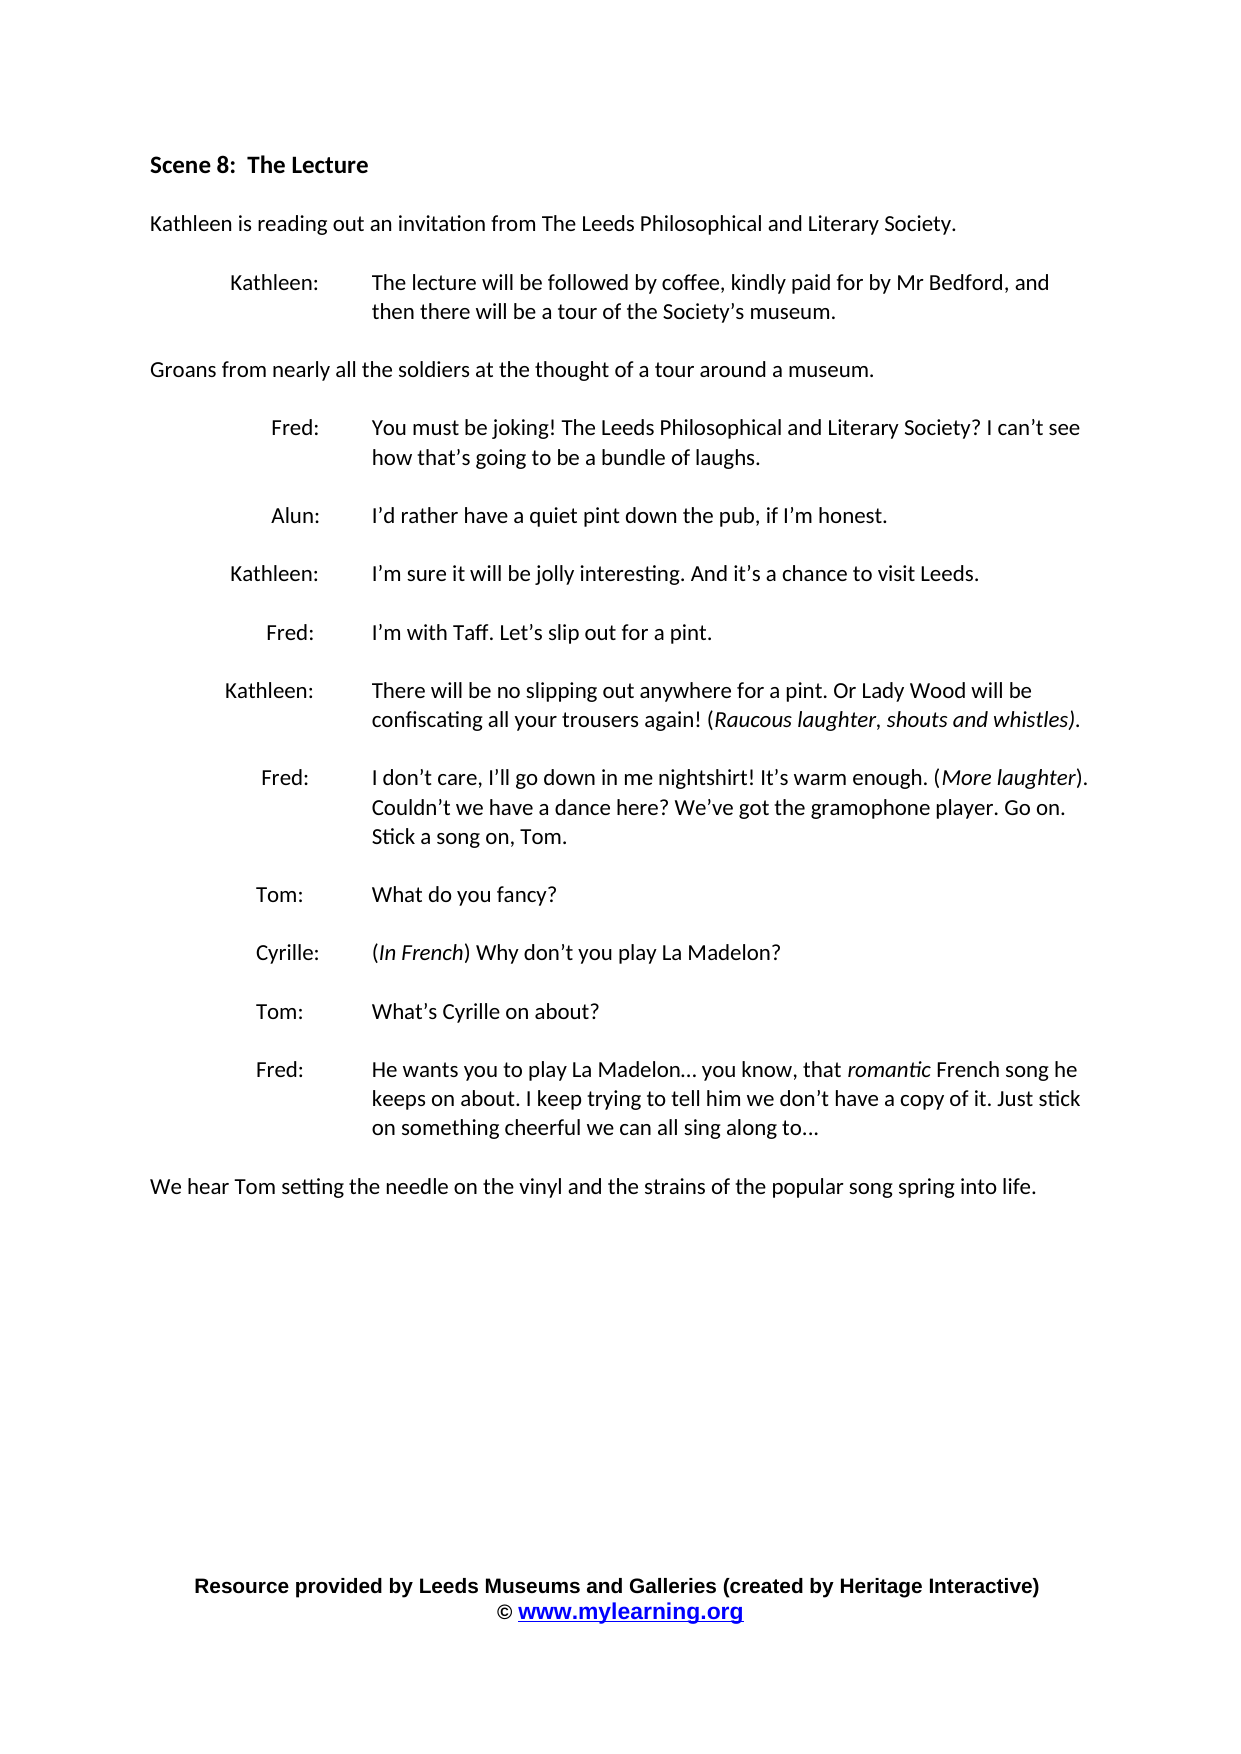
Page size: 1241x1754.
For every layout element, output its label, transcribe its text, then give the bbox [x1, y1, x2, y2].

text Kathleen: The lecture will be followed by coffee, kindly paid for by Mr Bedford, and then there will be a tour of the Society’s museum. [225, 267, 1090, 325]
text Tom: What do you fancy? [225, 879, 1090, 908]
text Groans from nearly all the soldiers at the thought of a tour around a museum. [150, 354, 1090, 383]
text We hear Tom setting the needle on the vinyl and the strains of the popular song spring into life. [150, 1171, 1090, 1200]
text Tom: What’s Cyrille on about? [225, 996, 1090, 1025]
text Kathleen is reading out an invitation from The Leeds Philosophical and Literary Society. [150, 208, 1090, 237]
text Kathleen: I’m sure it will be jolly interesting. And it’s a chance to visit Leeds. [225, 558, 1090, 587]
text Alun: I’d rather have a quiet pint down the pub, if I’m honest. [225, 500, 1090, 529]
text Kathleen: There will be no slipping out anywhere for a pint. Or Lady Wood will be confiscating all your trousers again! (Raucous laughter, shouts and whistles). [225, 675, 1090, 733]
text Fred: I’m with Taff. Let’s slip out for a pint. [225, 617, 1090, 646]
text Fred: I don’t care, I’ll go down in me nightshirt! It’s warm enough. (More laughter). Couldn’t we have a dance here? We’ve got the gramophone player. Go on. Stick a song on, Tom. [225, 762, 1090, 850]
text Scene 8: The Lecture [150, 150, 1090, 179]
text Fred: You must be joking! The Leeds Philosophical and Literary Society? I can’t see how that’s going to be a bundle of laughs. [225, 412, 1090, 471]
text Fred: He wants you to play La Madelon… you know, that romantic French song he keeps on about. I keep trying to tell him we don’t have a copy of it. Just stick on something cheerful we can all sing along to... [225, 1054, 1090, 1142]
text Cyrille: (In French) Why don’t you play La Madelon? [225, 937, 1090, 967]
